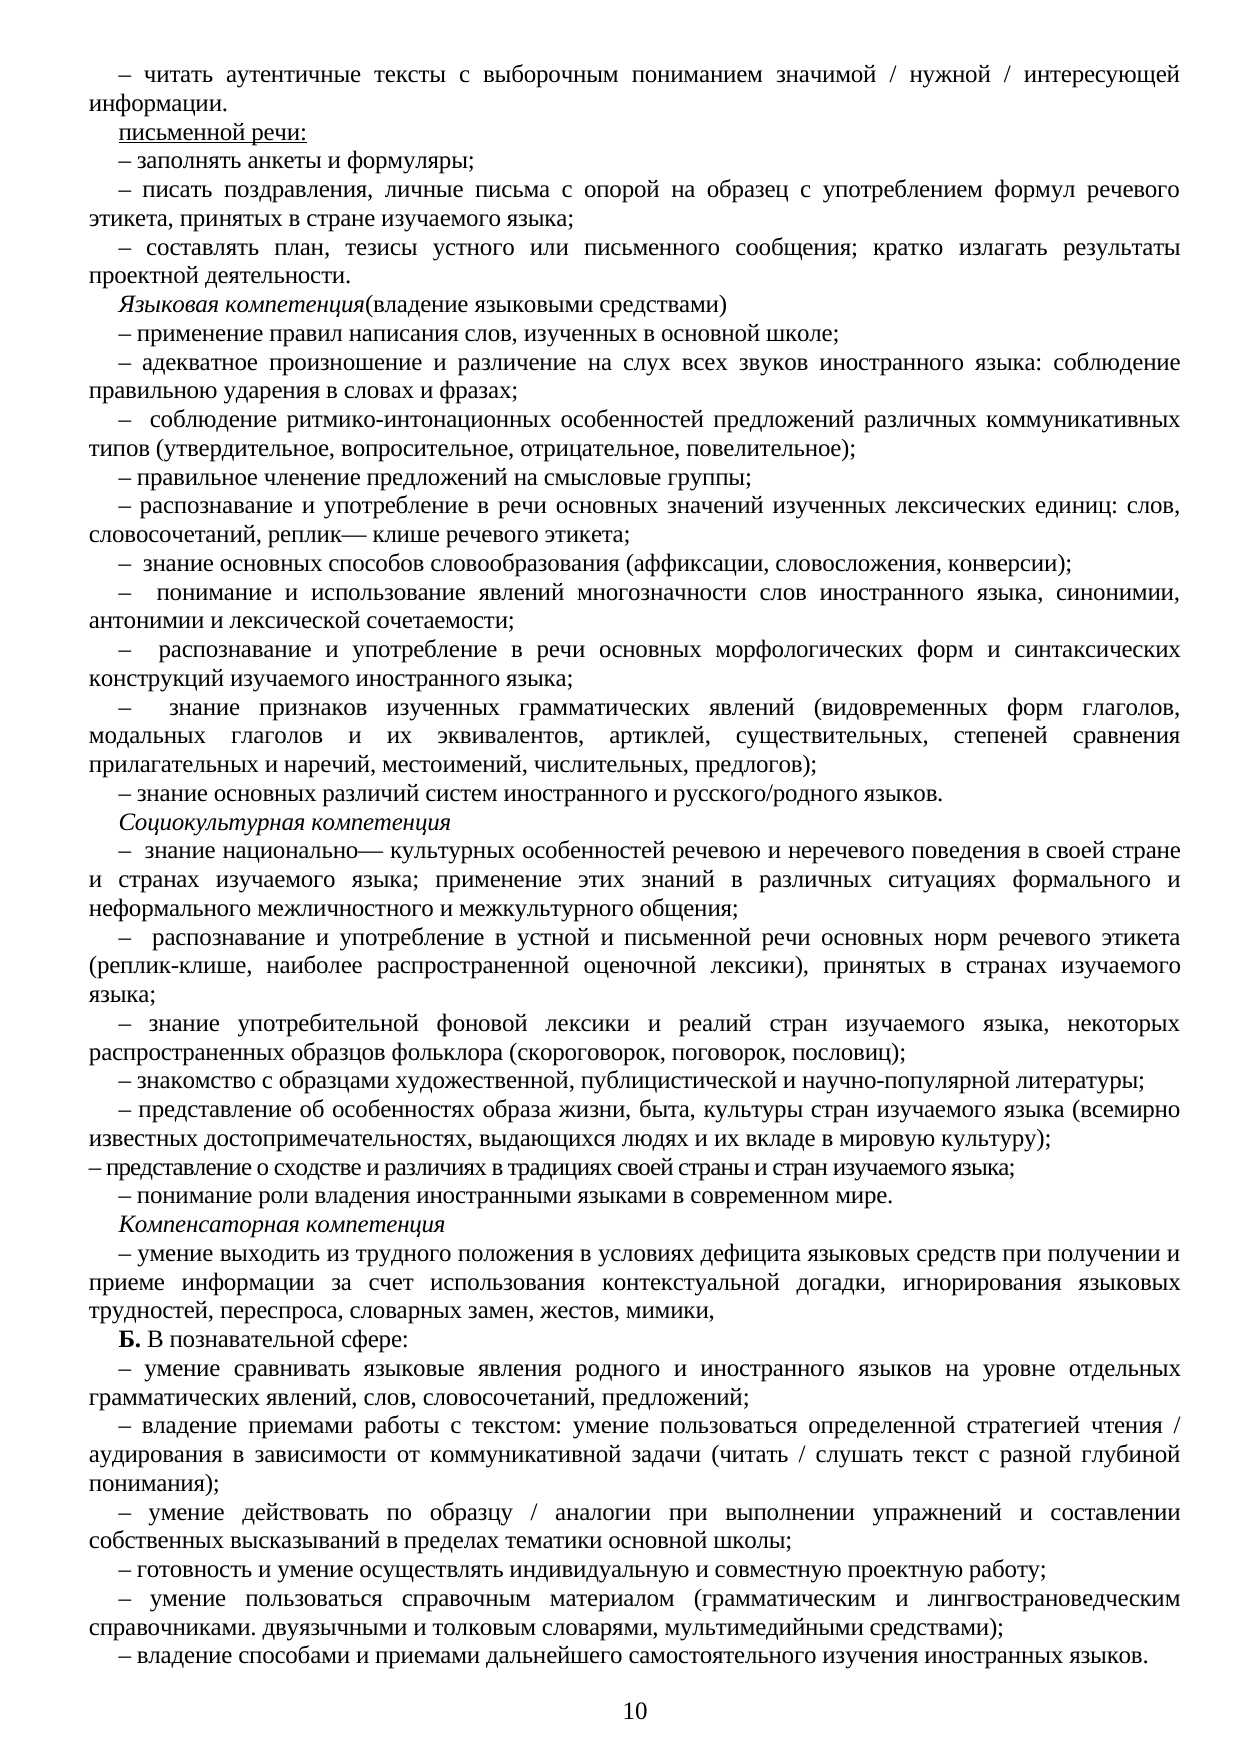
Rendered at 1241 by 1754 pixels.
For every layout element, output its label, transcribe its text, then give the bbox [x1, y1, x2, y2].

text – распознавание и употребление в речи основных морфологических форм и синтаксических конструкций изучаемого иностранного языка; [89, 634, 1181, 692]
text – адекватное произношение и различение на слух всех звуков иностранного языка: соблюдение правильною ударения в словах и фразах; [89, 347, 1181, 404]
text Б. В познавательной сфере: [89, 1324, 1181, 1353]
text – знание употребительной фоновой лексики и реалий стран изучаемого языка, некоторых распространенных образцов фольклора (скороговорок, поговорок, пословиц); [89, 1008, 1181, 1065]
text – распознавание и употребление в устной и письменной речи основных норм речевого этикета (реплик-клише, наиболее распространенной оценочной лексики), принятых в странах изучаемого языка; [89, 922, 1181, 1008]
text – писать поздравления, личные письма с опорой на образец с употреблением формул речевого этикета, принятых в стране изучаемого языка; [89, 174, 1181, 232]
text – соблюдение ритмико-интонационных особенностей предложений различных коммуникативных типов (утвердительное, вопросительное, отрицательное, повелительное); [89, 404, 1181, 462]
text – представление о сходстве и различиях в традициях своей страны и стран изучаемого языка; [89, 1152, 1181, 1180]
text – владение приемами работы с текстом: умение пользоваться определенной стратегией чтения / аудирования в зависимости от коммуникативной задачи (читать / слушать текст с разной глубиной понимания); [89, 1410, 1181, 1497]
text – правильное членение предложений на смысловые группы; [89, 462, 1181, 490]
text – применение правил написания слов, изученных в основной школе; [89, 318, 1181, 347]
text – знание основных способов словообразования (аффиксации, словосложения, конверсии); [89, 548, 1181, 577]
text – умение выходить из трудного положения в условиях дефицита языковых средств при получении и приеме информации за счет использования контекстуальной догадки, игнорирования языковых трудностей, переспроса, словарных замен, жестов, мимики, [89, 1238, 1181, 1324]
text – распознавание и употребление в речи основных значений изученных лексических единиц: слов, словосочетаний, реплик— клише речевого этикета; [89, 490, 1181, 548]
text письменной речи: [89, 117, 1181, 145]
text – знание национально— культурных особенностей речевою и неречевого поведения в своей стране и странах изучаемого языка; применение этих знаний в различных ситуациях формального и неформального межличностного и межкультурного общения; [89, 835, 1181, 922]
text – читать аутентичные тексты с выборочным пониманием значимой / нужной / интересующей информации. [89, 59, 1181, 117]
text – заполнять анкеты и формуляры; [89, 145, 1181, 174]
text – умение сравнивать языковые явления родного и иностранного языков на уровне отдельных грамматических явлений, слов, словосочетаний, предложений; [89, 1353, 1181, 1410]
text – умение действовать по образцу / аналогии при выполнении упражнений и составлении собственных высказываний в пределах тематики основной школы; [89, 1497, 1181, 1554]
text – знание признаков изученных грамматических явлений (видовременных форм глаголов, модальных глаголов и их эквивалентов, артиклей, существительных, степеней сравнения прилагательных и наречий, местоимений, числительных, предлогов); [89, 692, 1181, 778]
text – готовность и умение осуществлять индивидуальную и совместную проектную работу; [89, 1554, 1181, 1583]
text – владение способами и приемами дальнейшего самостоятельного изучения иностранных языков. [89, 1640, 1181, 1669]
text Языковая компетенция(владение языковыми средствами) [89, 289, 1181, 318]
text – знание основных различий систем иностранного и русского/родного языков. [89, 778, 1181, 807]
text – понимание и использование явлений многозначности слов иностранного языка, синонимии, антонимии и лексической сочетаемости; [89, 577, 1181, 634]
text Компенсаторная компетенция [89, 1209, 1181, 1238]
text Социокультурная компетенция [89, 807, 1181, 835]
text – понимание роли владения иностранными языками в современном мире. [89, 1180, 1181, 1209]
text – представление об особенностях образа жизни, быта, культуры стран изучаемого языка (всемирно известных достопримечательностях, выдающихся людях и их вкладе в мировую культуру); [89, 1094, 1181, 1152]
text – составлять план, тезисы устного или письменного сообщения; кратко излагать результаты проектной деятельности. [89, 232, 1181, 289]
text – умение пользоваться справочным материалом (грамматическим и лингвострановедческим справочниками. двуязычными и толковым словарями, мультимедийными средствами); [89, 1583, 1181, 1640]
text – знакомство с образцами художественной, публицистической и научно-популярной литературы; [89, 1065, 1181, 1094]
